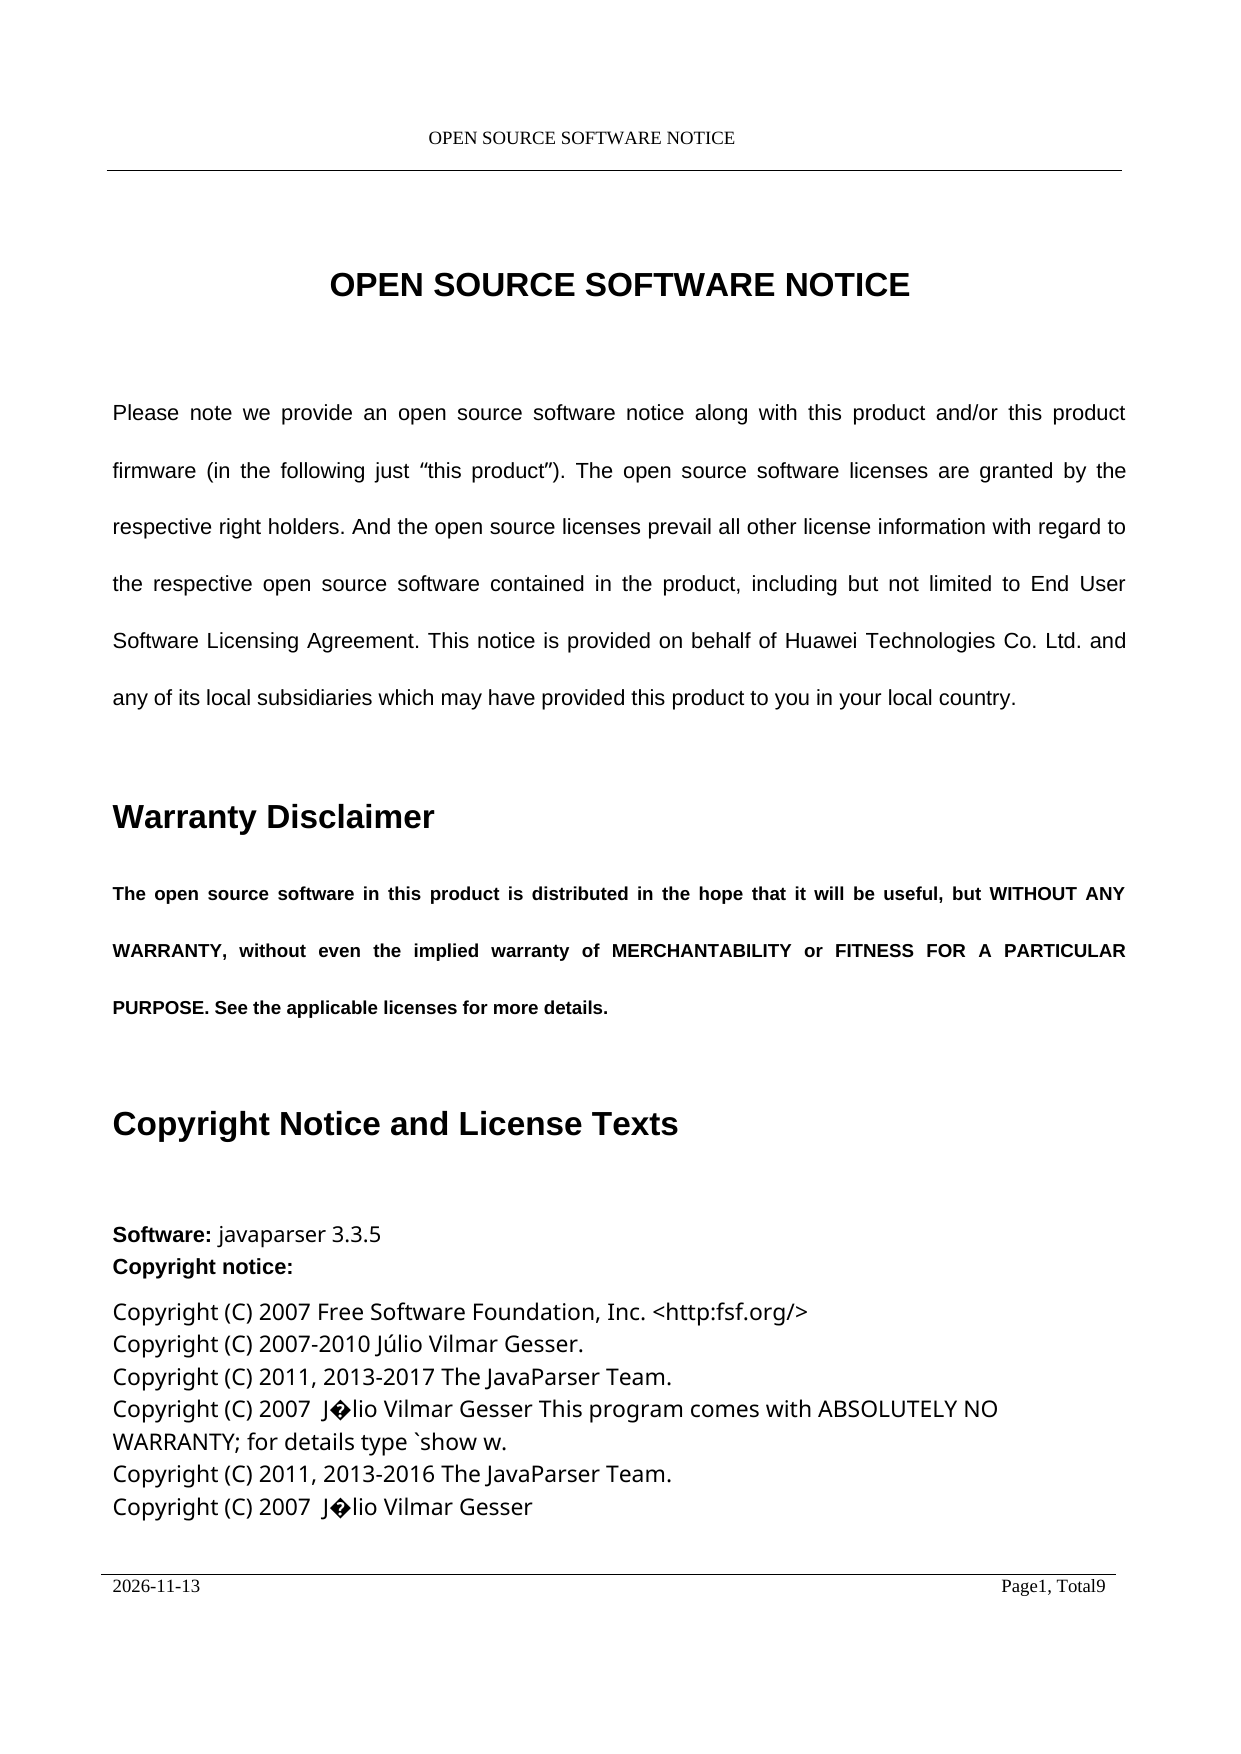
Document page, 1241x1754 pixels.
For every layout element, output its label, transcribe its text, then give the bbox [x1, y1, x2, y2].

text Please note we provide an open source software notice along with this product and/or this product firmware (in the following just “this product”). The open source software licenses are granted by the respective right holders. And the open source licenses prevail all other license information with regard to the respective open source software contained in the product, including but not limited to End User Software Licensing Agreement. This notice is provided on behalf of Huawei Technologies Co. Ltd. and any of its local subsidiaries which may have provided this product to you in your local country. [112, 397, 1128, 713]
text The open source software in this product is distributed in the hope that it will be useful, but WITHOUT ANY WARRANTY, without even the implied warranty of MERCHANTABILITY or FITNESS FOR A PARTICULAR PURPOSE. See the applicable licenses for more details. [112, 877, 1128, 1024]
text Copyright (C) 2007 Free Software Foundation, Inc. <http:fsf.org/> Copyright (C) 2007-2010 Júlio Vilmar Gesser. Copyright (C) 2011, 2013-2017 The JavaParser Team. Copyright (C) 2007 J�lio Vilmar Gesser This program comes with ABSOLUTELY NO WARRANTY; for details type `show w. Copyright (C) 2011, 2013-2016 The JavaParser Team. Copyright (C) 2007 J�lio Vilmar Gesser [112, 1295, 1128, 1555]
text Copyright Notice and License Texts [112, 1091, 1128, 1156]
text Copyright notice: [112, 1250, 1128, 1282]
text Software: javaparser 3.3.5 [112, 1217, 1128, 1250]
text Warranty Disclaimer [112, 784, 1128, 849]
text OPEN SOURCE SOFTWARE NOTICE [112, 251, 1128, 316]
